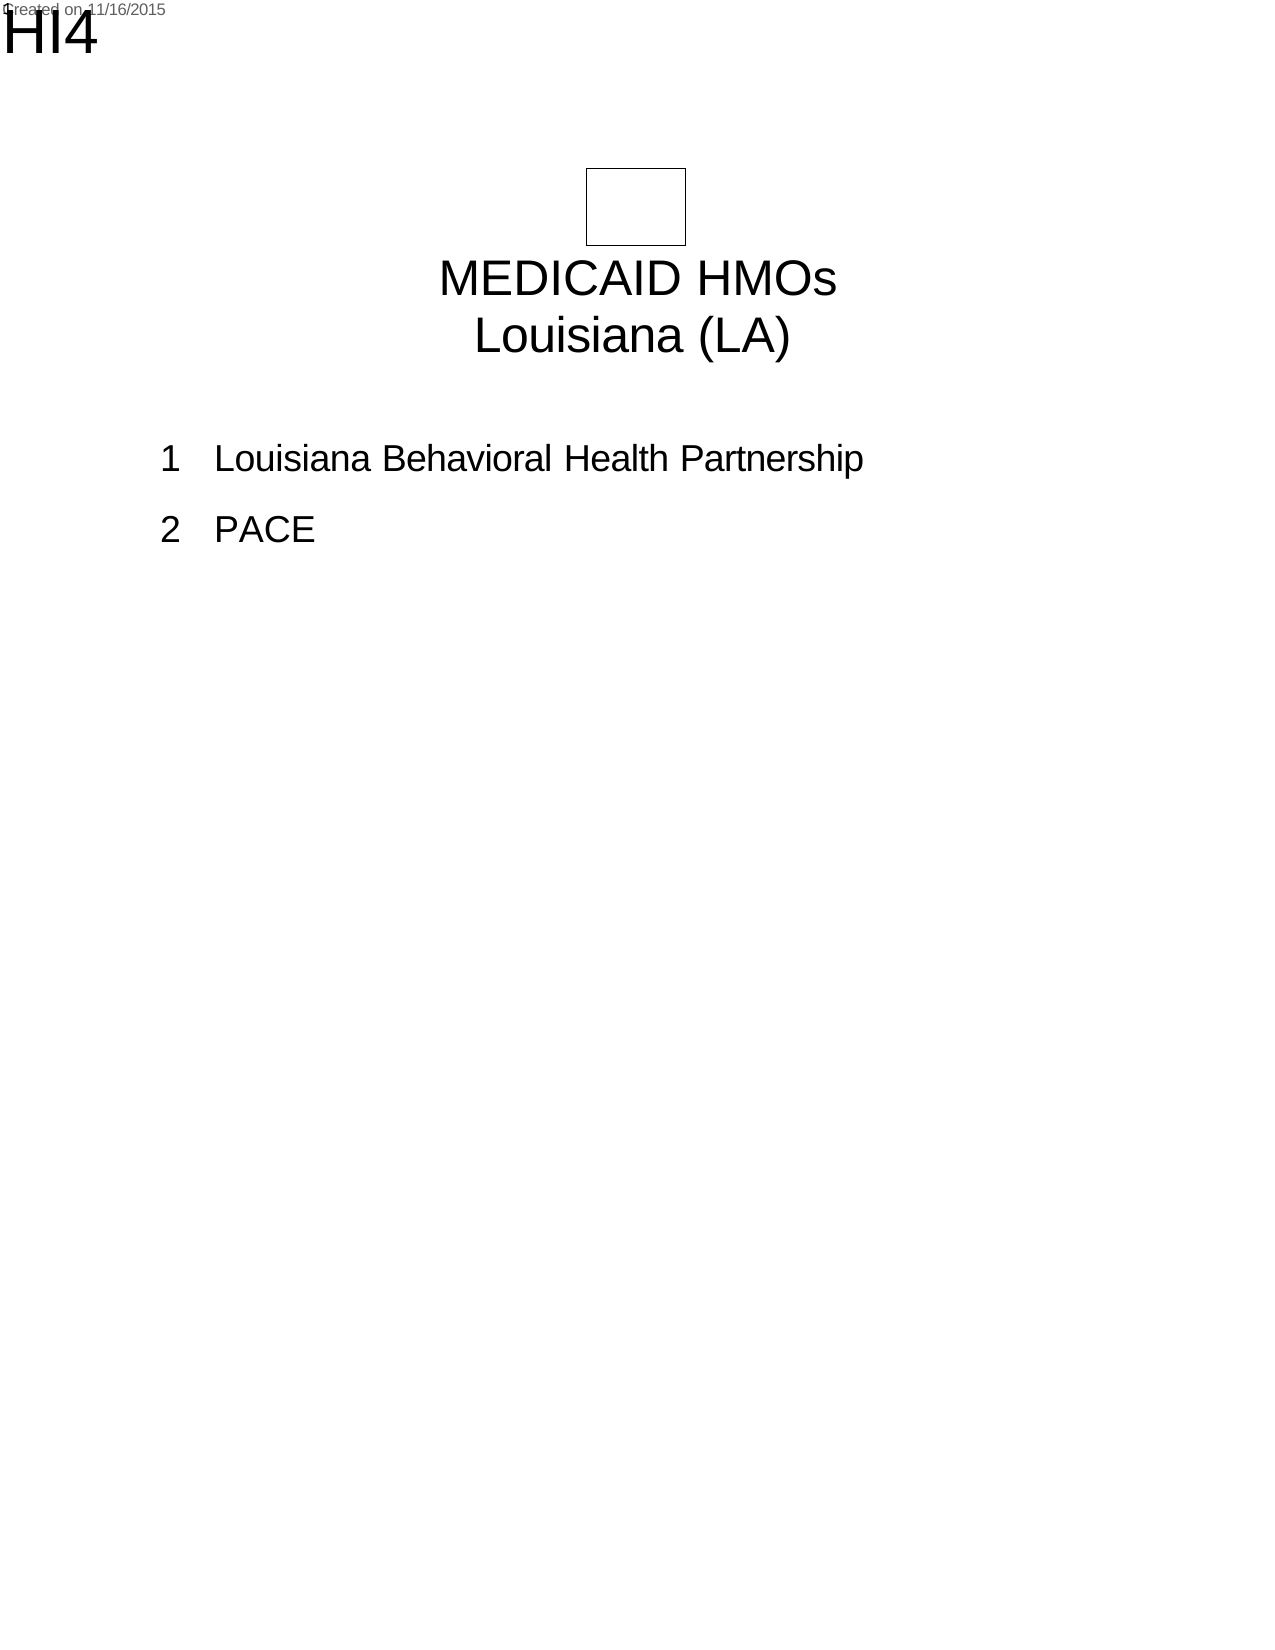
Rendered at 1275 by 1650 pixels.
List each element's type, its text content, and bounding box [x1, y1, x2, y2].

list Louisiana Behavioral Health Partnership [160, 436, 1167, 479]
list PACE [160, 507, 1167, 550]
text Louisiana (LA) [272, 307, 992, 364]
subtitle MEDICAID HMOs [283, 249, 992, 307]
